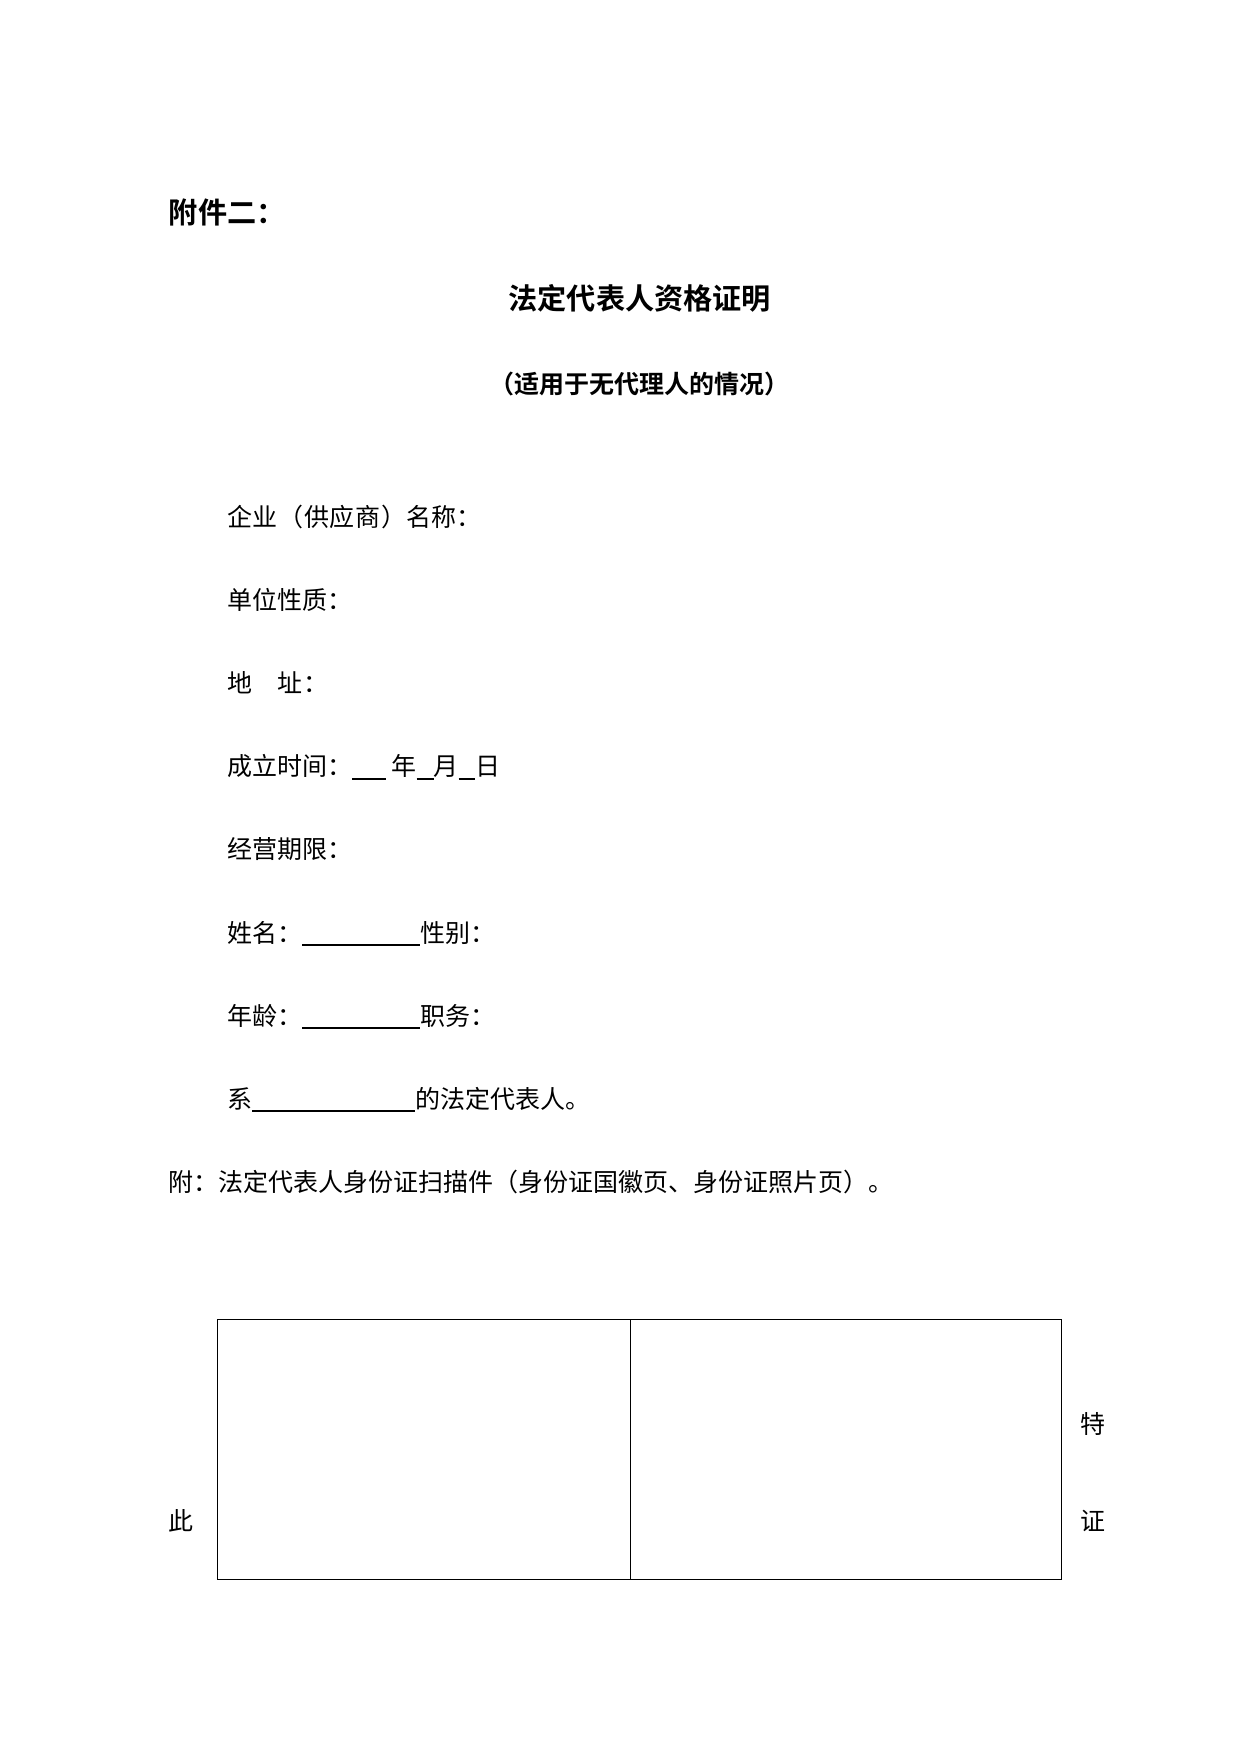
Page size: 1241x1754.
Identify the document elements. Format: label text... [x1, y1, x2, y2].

text 企业（供应商）名称： [169, 483, 1110, 548]
text 姓名： 性别： [169, 899, 1110, 964]
text 年龄： 职务： [169, 982, 1110, 1047]
table_header [631, 1320, 1061, 1579]
text 特此证明。 [1062, 1390, 1110, 1552]
text 经营期限： [169, 816, 1110, 881]
text 系 的法定代表人。 [169, 1065, 1110, 1130]
text 附：法定代表人身份证扫描件（身份证国徽页、身份证照片页）。 [169, 1148, 1110, 1213]
text 成立时间： 年 月 日 [169, 732, 1110, 797]
text 法定代表人资格证明 [169, 264, 1110, 329]
text 特此证明。 [169, 1390, 217, 1552]
text 单位性质： [169, 566, 1110, 631]
text 地 址： [169, 649, 1110, 714]
text 附件二： [169, 178, 1110, 243]
table_header [218, 1320, 630, 1579]
text （适用于无代理人的情况） [169, 351, 1110, 416]
